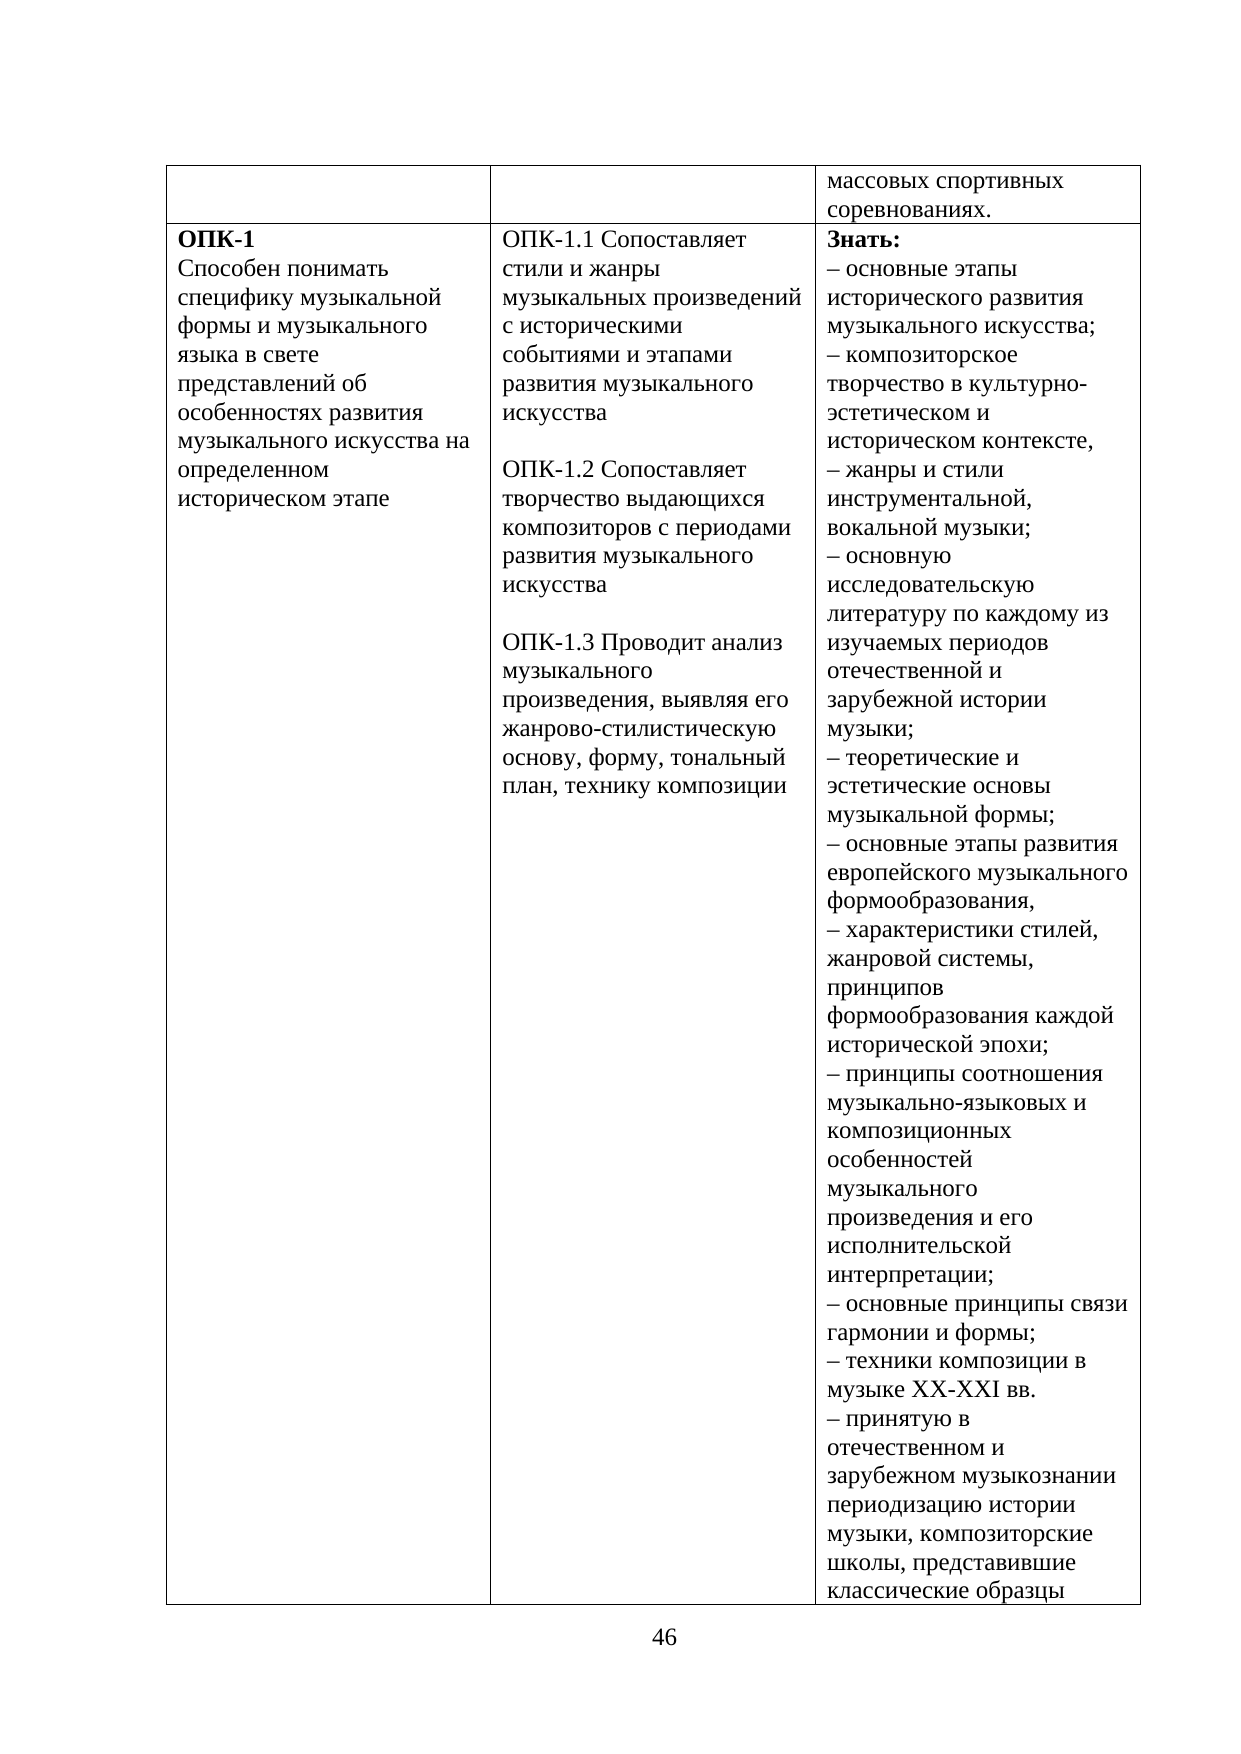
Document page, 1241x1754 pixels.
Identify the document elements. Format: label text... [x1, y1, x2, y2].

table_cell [167, 224, 490, 1604]
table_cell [816, 166, 1140, 223]
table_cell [491, 224, 815, 1604]
